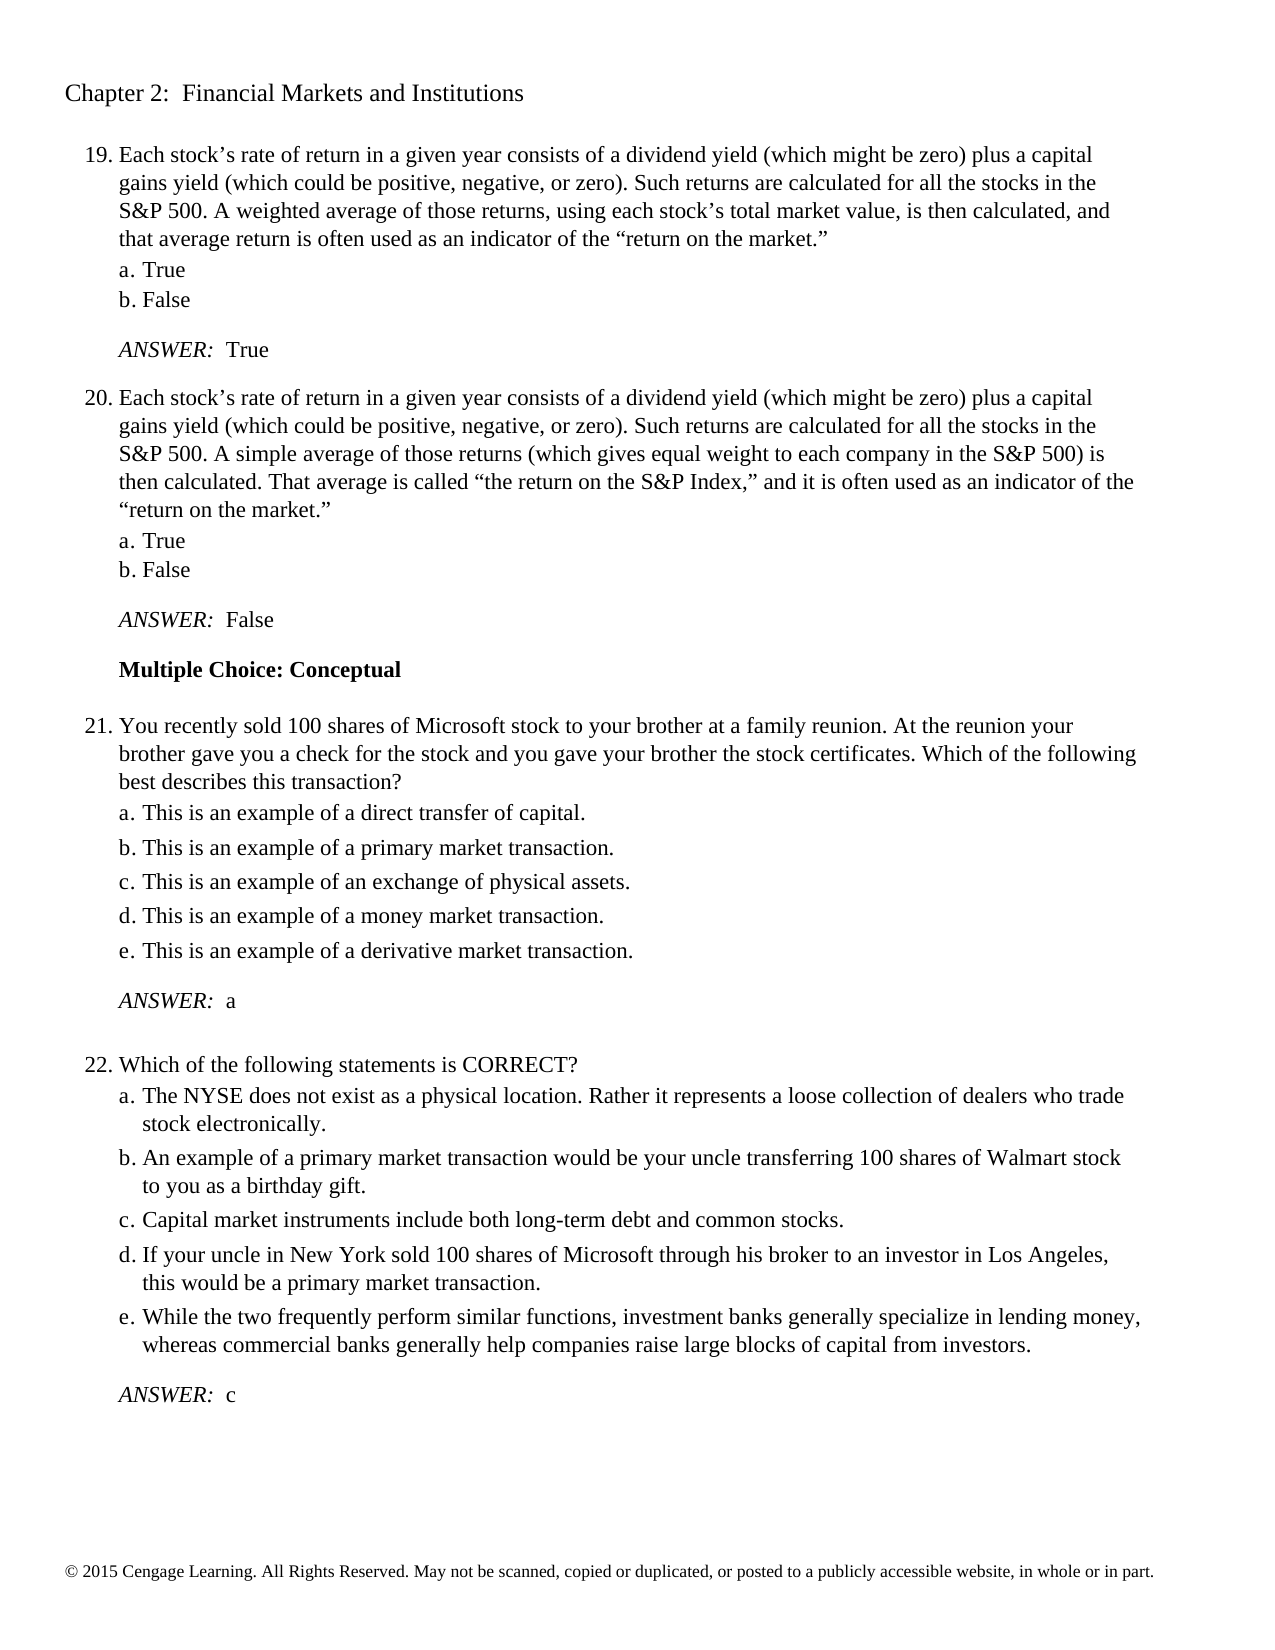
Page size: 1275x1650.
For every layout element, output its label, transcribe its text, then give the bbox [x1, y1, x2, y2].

list Each stock’s rate of return in a given year consists of a dividend yield (which might be zero) plus a capital gains yield (which could be positive, negative, or zero). Such returns are calculated for all the stocks in the S&P 500. A weighted average of those returns, using each stock’s total market value, is then calculated, and that average return is often used as an indicator of the “return on the market.” [84, 141, 1143, 252]
list This is an example of a money market transaction. [119, 903, 1143, 929]
list False [119, 556, 1143, 583]
list You recently sold 100 shares of Microsoft stock to your brother at a family reunion. At the reunion your brother gave you a check for the stock and you gave your brother the stock certificates. Which of the following best describes this transaction? [84, 713, 1143, 795]
text ANSWER: False [119, 606, 1131, 633]
list False [119, 286, 1143, 312]
text ANSWER: True [119, 336, 1131, 362]
list Which of the following statements is CORRECT? [84, 1051, 1143, 1077]
list The NYSE does not exist as a physical location. Rather it represents a loose collection of dealers who trade stock electronically. [119, 1082, 1143, 1137]
list Capital market instruments include both long-term debt and common stocks. [119, 1206, 1143, 1233]
list This is an example of a primary market transaction. [119, 834, 1143, 860]
list An example of a primary market transaction would be your uncle transferring 100 shares of Walmart stock to you as a birthday gift. [119, 1144, 1143, 1199]
list True [119, 527, 1143, 553]
list This is an example of a direct transfer of capital. [119, 799, 1143, 826]
list This is an example of an exchange of physical assets. [119, 868, 1143, 894]
list This is an example of a derivative market transaction. [119, 937, 1143, 963]
list If your uncle in New York sold 100 shares of Microsoft through his broker to an investor in Los Angeles, this would be a primary market transaction. [119, 1241, 1143, 1295]
text ANSWER: c [119, 1381, 1131, 1407]
list While the two frequently perform similar functions, investment banks generally specialize in lending money, whereas commercial banks generally help companies raise large blocks of capital from investors. [119, 1303, 1143, 1357]
list Each stock’s rate of return in a given year consists of a dividend yield (which might be zero) plus a capital gains yield (which could be positive, negative, or zero). Such returns are calculated for all the stocks in the S&P 500. A simple average of those returns (which gives equal weight to each company in the S&P 500) is then calculated. That average is called “the return on the S&P Index,” and it is often used as an indicator of the “return on the market.” [84, 384, 1143, 522]
text ANSWER: a [119, 987, 1131, 1013]
subtitle Multiple Choice: Conceptual [119, 656, 1131, 683]
list True [119, 256, 1143, 283]
